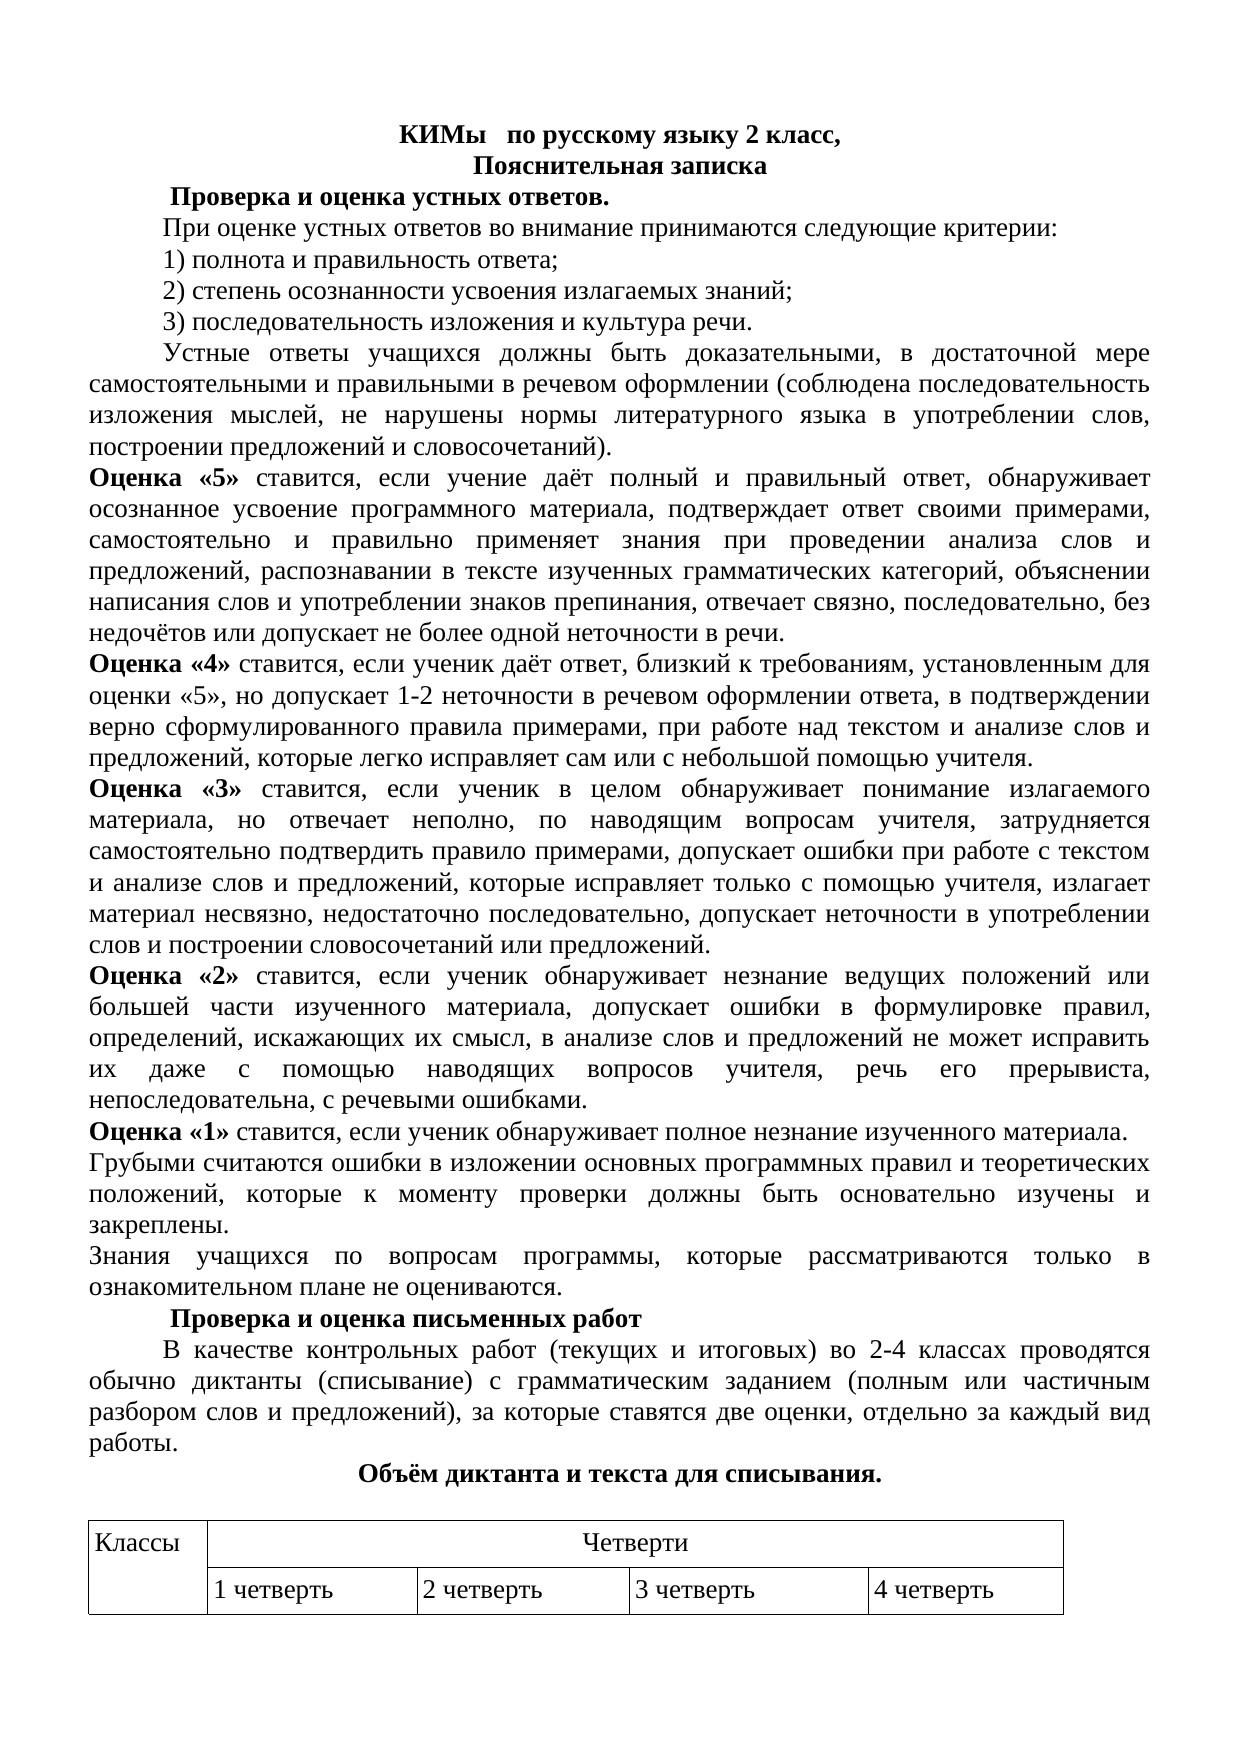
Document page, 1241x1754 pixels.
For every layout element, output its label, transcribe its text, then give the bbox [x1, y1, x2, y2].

text Оценка «4» ставится, если ученик даёт ответ, близкий к требованиям, установленным для оценки «5», но допускает 1-2 неточности в речевом оформлении ответа, в подтверждении верно сформулированного правила примерами, при работе над текстом и анализе слов и предложений, которые легко исправляет сам или с небольшой помощью учителя. [89, 648, 1152, 772]
table_cell 1 четверть [208, 1568, 417, 1614]
text Оценка «3» ставится, если ученик в целом обнаруживает понимание излагаемого материала, но отвечает неполно, по наводящим вопросам учителя, затрудняется самостоятельно подтвердить правило примерами, допускает ошибки при работе с текстом и анализе слов и предложений, которые исправляет только с помощью учителя, излагает материал несвязно, недостаточно последовательно, допускает неточности в употреблении слов и построении словосочетаний или предложений. [89, 772, 1152, 959]
text Пояснительная записка [89, 149, 1152, 180]
text Проверка и оценка устных ответов. [170, 180, 1152, 212]
text В качестве контрольных работ (текущих и итоговых) во 2-4 классах проводятся обычно диктанты (списывание) с грамматическим заданием (полным или частичным разбором слов и предложений), за которые ставятся две оценки, отдельно за каждый вид работы. [89, 1333, 1152, 1457]
text Устные ответы учащихся должны быть доказательными, в достаточной мере самостоятельными и правильными в речевом оформлении (соблюдена последовательность изложения мыслей, не нарушены нормы литературного языка в употреблении слов, построении предложений и словосочетаний). [89, 336, 1152, 461]
text Грубыми считаются ошибки в изложении основных программных правил и теоретических положений, которые к моменту проверки должны быть основательно изучены и закреплены. [89, 1146, 1152, 1239]
text Знания учащихся по вопросам программы, которые рассматриваются только в ознакомительном плане не оцениваются. [89, 1239, 1152, 1302]
text 2) степень осознанности усвоения излагаемых знаний; [89, 274, 1152, 305]
table_cell 3 четверть [630, 1568, 868, 1614]
text Оценка «5» ставится, если учение даёт полный и правильный ответ, обнаруживает осознанное усвоение программного материала, подтверждает ответ своими примерами, самостоятельно и правильно применяет знания при проведении анализа слов и предложений, распознавании в тексте изученных грамматических категорий, объяснении написания слов и употреблении знаков препинания, отвечает связно, последовательно, без недочётов или допускает не более одной неточности в речи. [89, 461, 1152, 648]
text Оценка «1» ставится, если ученик обнаруживает полное незнание изученного материала. [89, 1115, 1152, 1146]
text КИМы по русскому языку 2 класс, [89, 118, 1152, 149]
text Объём диктанта и текста для списывания. [89, 1457, 1152, 1488]
text Оценка «2» ставится, если ученик обнаруживает незнание ведущих положений или большей части изученного материала, допускает ошибки в формулировке правил, определений, искажающих их смысл, в анализе слов и предложений не может исправить их даже с помощью наводящих вопросов учителя, речь его прерывиста, непоследовательна, с речевыми ошибками. [89, 959, 1152, 1115]
text При оценке устных ответов во внимание принимаются следующие критерии: [89, 212, 1152, 243]
text 1) полнота и правильность ответа; [89, 243, 1152, 274]
table_cell 4 четверть [869, 1568, 1063, 1614]
table_cell 2 четверть [418, 1568, 629, 1614]
text Проверка и оценка письменных работ [170, 1302, 1152, 1333]
table_header Четверти [208, 1521, 1063, 1567]
table_header Классы [89, 1521, 207, 1614]
text 3) последовательность изложения и культура речи. [89, 305, 1152, 336]
